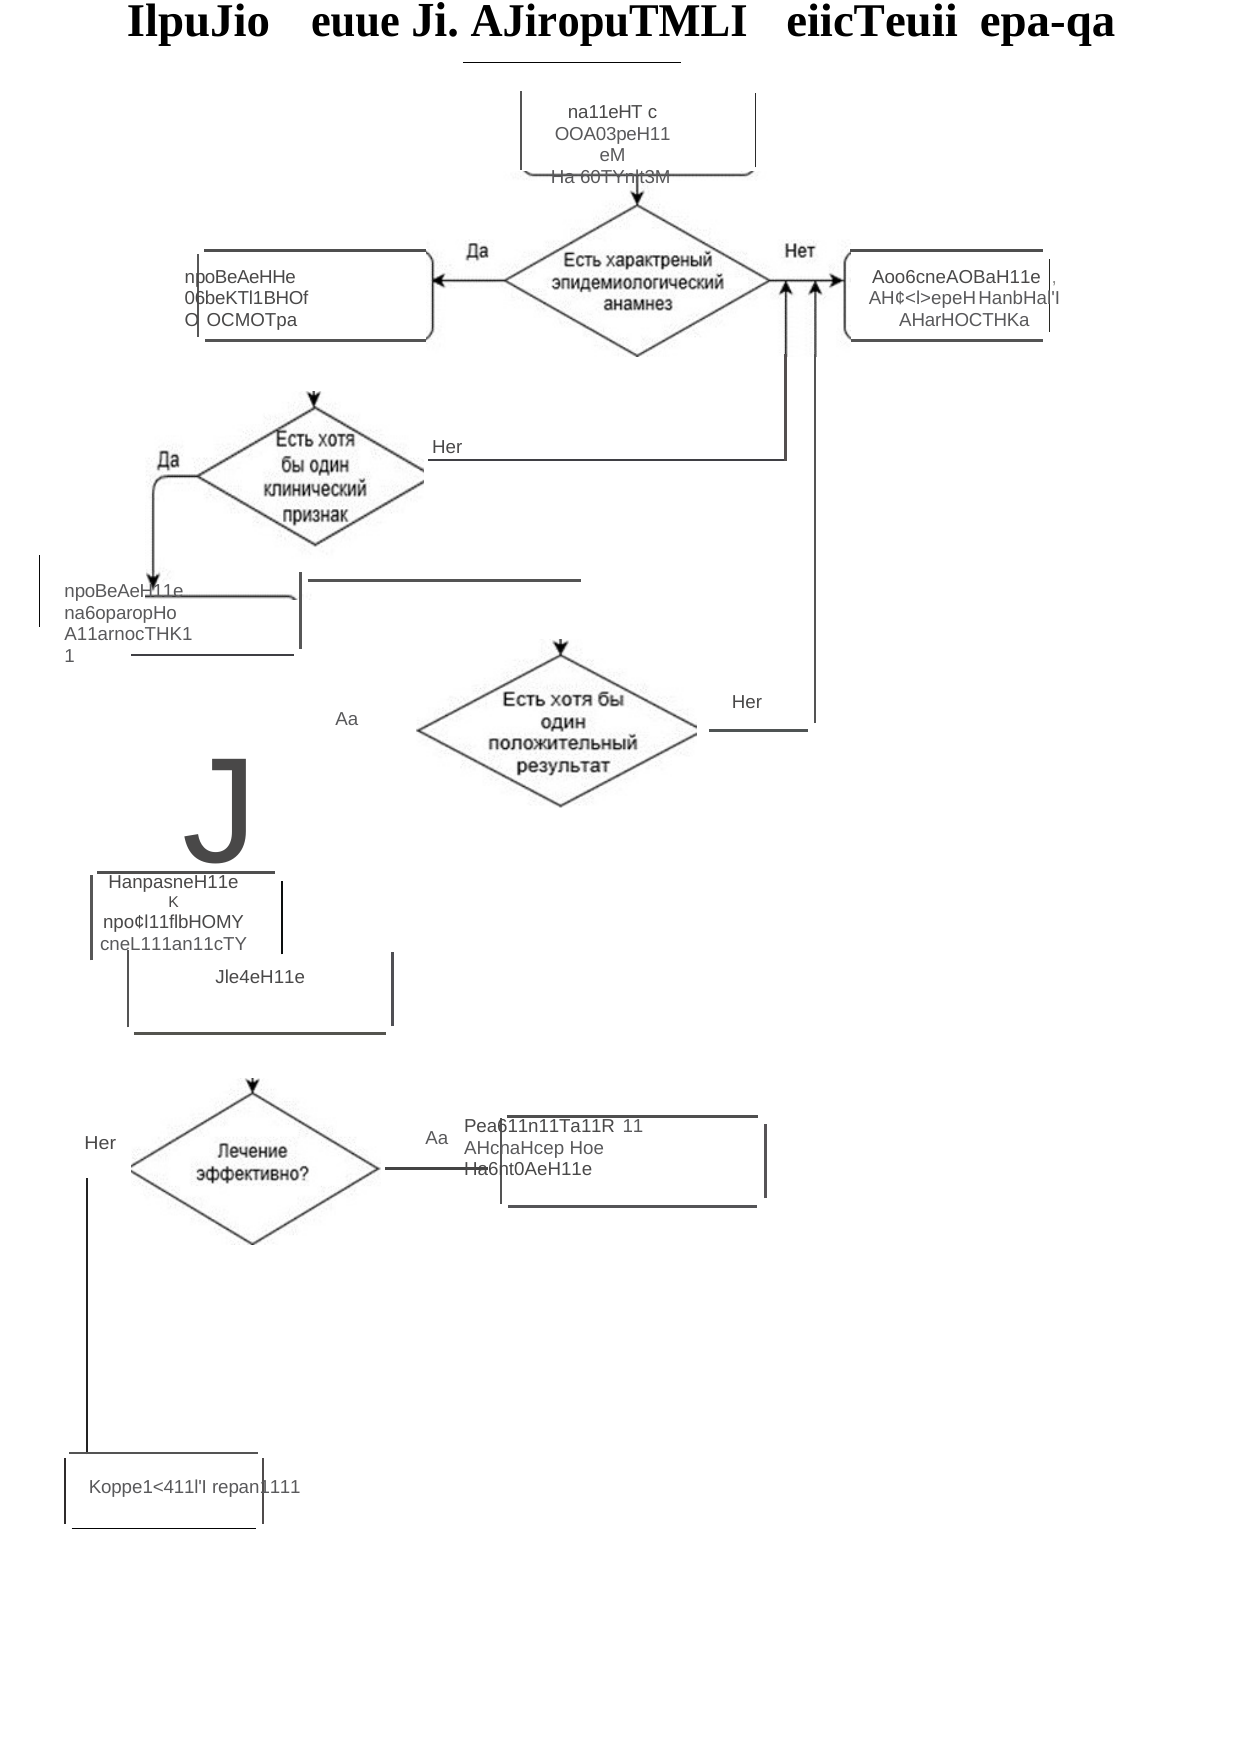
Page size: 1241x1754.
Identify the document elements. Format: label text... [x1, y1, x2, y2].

picture [416, 639, 697, 808]
picture [131, 1153, 381, 1245]
picture [145, 391, 424, 600]
picture [658, 171, 665, 180]
picture [426, 171, 851, 357]
text Her [84, 1131, 1213, 1153]
picture [592, 171, 598, 182]
text IlpuJio euue Ji. AJiropuTMLI eiicTeuii epa-qa [127, 0, 1213, 45]
picture [131, 1078, 381, 1131]
